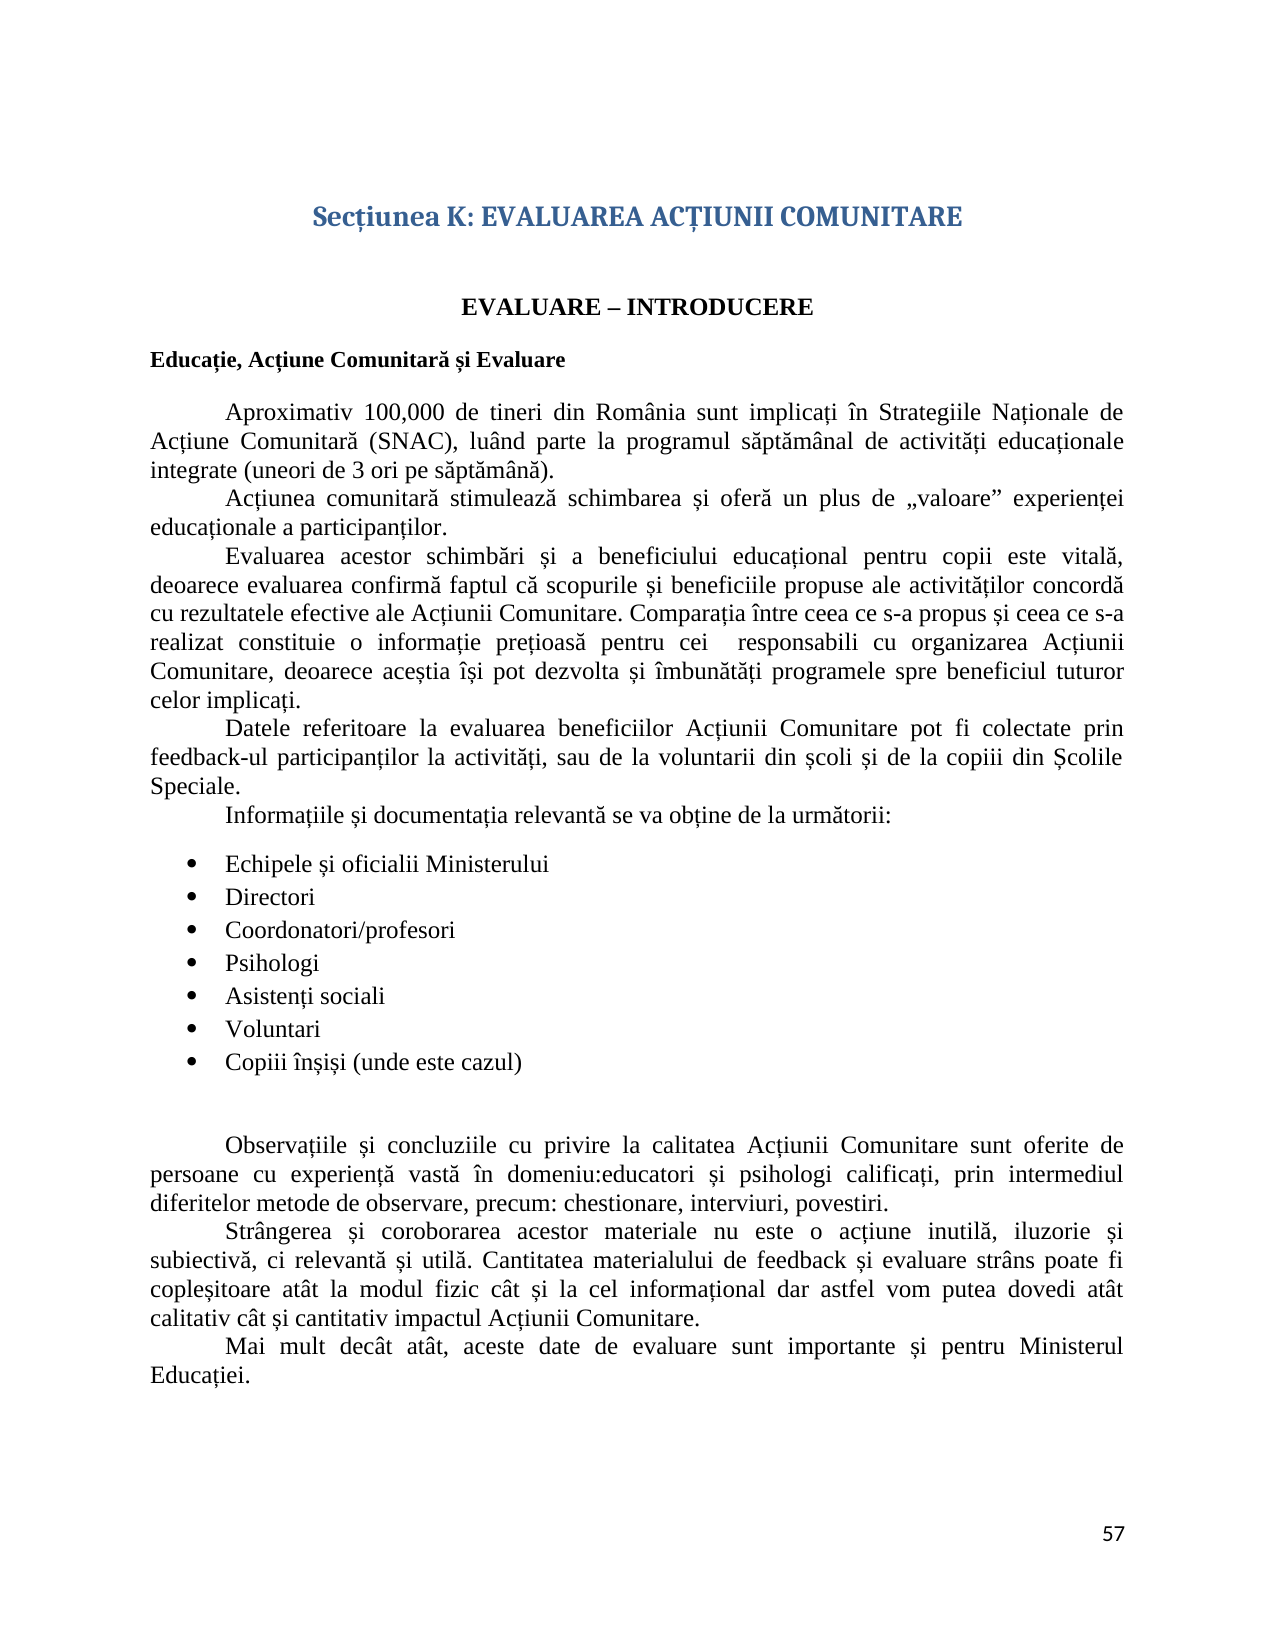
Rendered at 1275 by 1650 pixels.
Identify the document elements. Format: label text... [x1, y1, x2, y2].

list Echipele și oficialii Ministerului [187, 849, 1125, 878]
list Coordonatori/profesori [187, 915, 1125, 944]
text Informațiile și documentația relevantă se va obține de la următorii: [150, 800, 1125, 828]
text Strângerea și coroborarea acestor materiale nu este o acțiune inutilă, iluzorie și subiectivă, ci relevantă și utilă. Cantitatea materialului de feedback și evaluare strâns poate fi copleșitoare atât la modul fizic cât și la cel informațional dar astfel vom putea dovedi atât calitativ cât și cantitativ impactul Acțiunii Comunitare. [150, 1216, 1125, 1331]
list Asistenți sociali [187, 981, 1125, 1010]
text Acțiunea comunitară stimulează schimbarea și oferă un plus de „valoare” experienței educaționale a participanților. [150, 483, 1125, 541]
list Copiii înșiși (unde este cazul) [187, 1047, 1125, 1076]
text Datele referitoare la evaluarea beneficiilor Acțiunii Comunitare pot fi colectate prin feedback-ul participanților la activități, sau de la voluntarii din școli și de la copiii din Școlile Speciale. [150, 713, 1125, 800]
text EVALUARE – INTRODUCERE [150, 292, 1125, 321]
text Evaluarea acestor schimbări și a beneficiului educațional pentru copii este vitală, deoarece evaluarea confirmă faptul că scopurile și beneficiile propuse ale activităților concordă cu rezultatele efective ale Acțiunii Comunitare. Comparația între ceea ce s-a propus și ceea ce s-a realizat constituie o informație prețioasă pentru cei responsabili cu organizarea Acțiunii Comunitare, deoarece aceștia își pot dezvolta și îmbunătăți programele spre beneficiul tuturor celor implicați. [150, 541, 1125, 713]
list Voluntari [187, 1014, 1125, 1043]
text Observațiile și concluziile cu privire la calitatea Acțiunii Comunitare sunt oferite de persoane cu experiență vastă în domeniu:educatori și psihologi calificați, prin intermediul diferitelor metode de observare, precum: chestionare, interviuri, povestiri. [150, 1130, 1125, 1216]
subtitle Secțiunea K: EVALUAREA ACȚIUNII COMUNITARE [150, 200, 1125, 233]
list Directori [187, 882, 1125, 911]
text Aproximativ 100,000 de tineri din România sunt implicați în Strategiile Naționale de Acțiune Comunitară (SNAC), luând parte la programul săptămânal de activități educaționale integrate (uneori de 3 ori pe săptămână). [150, 397, 1125, 483]
text Mai mult decât atât, aceste date de evaluare sunt importante și pentru Ministerul Educației. [150, 1331, 1125, 1389]
list Psihologi [187, 948, 1125, 977]
text Educație, Acțiune Comunitară și Evaluare [150, 346, 1125, 373]
